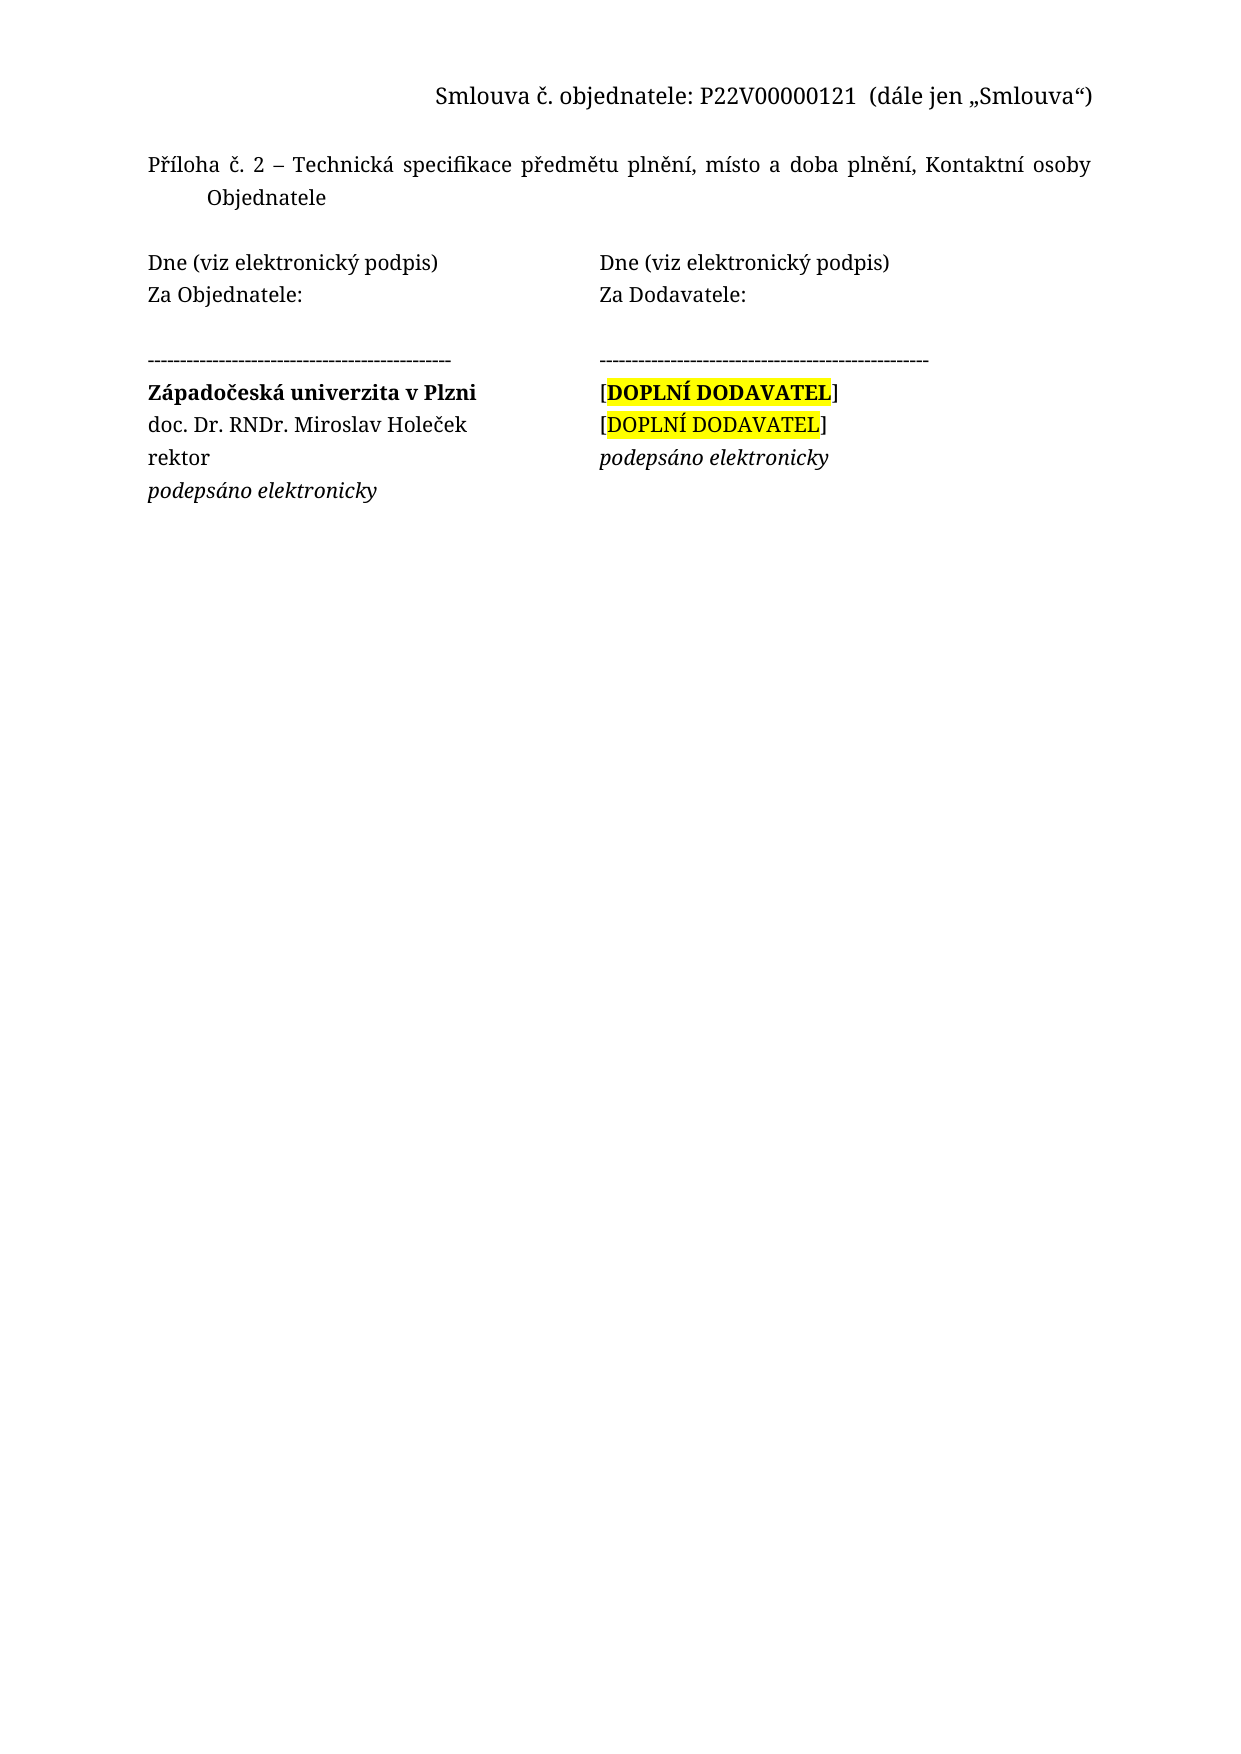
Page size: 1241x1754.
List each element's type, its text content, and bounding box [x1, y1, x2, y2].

table_header Dne (viz elektronický podpis) Za Objednatele: ----------------------------------------------- Západočeská univerzita v Plzni doc. Dr. RNDr. Miroslav Holeček rektor podepsáno elektronicky [136, 248, 588, 508]
text Příloha č. 2 – Technická specifikace předmětu plnění, místo a doba plnění, Kontaktní osoby Objednatele [148, 150, 1093, 211]
table_header Dne (viz elektronický podpis) Za Dodavatele: --------------------------------------------------- [DOPLNÍ DODAVATEL] [DOPLNÍ DODAVATEL] podepsáno elektronicky [588, 248, 1040, 508]
